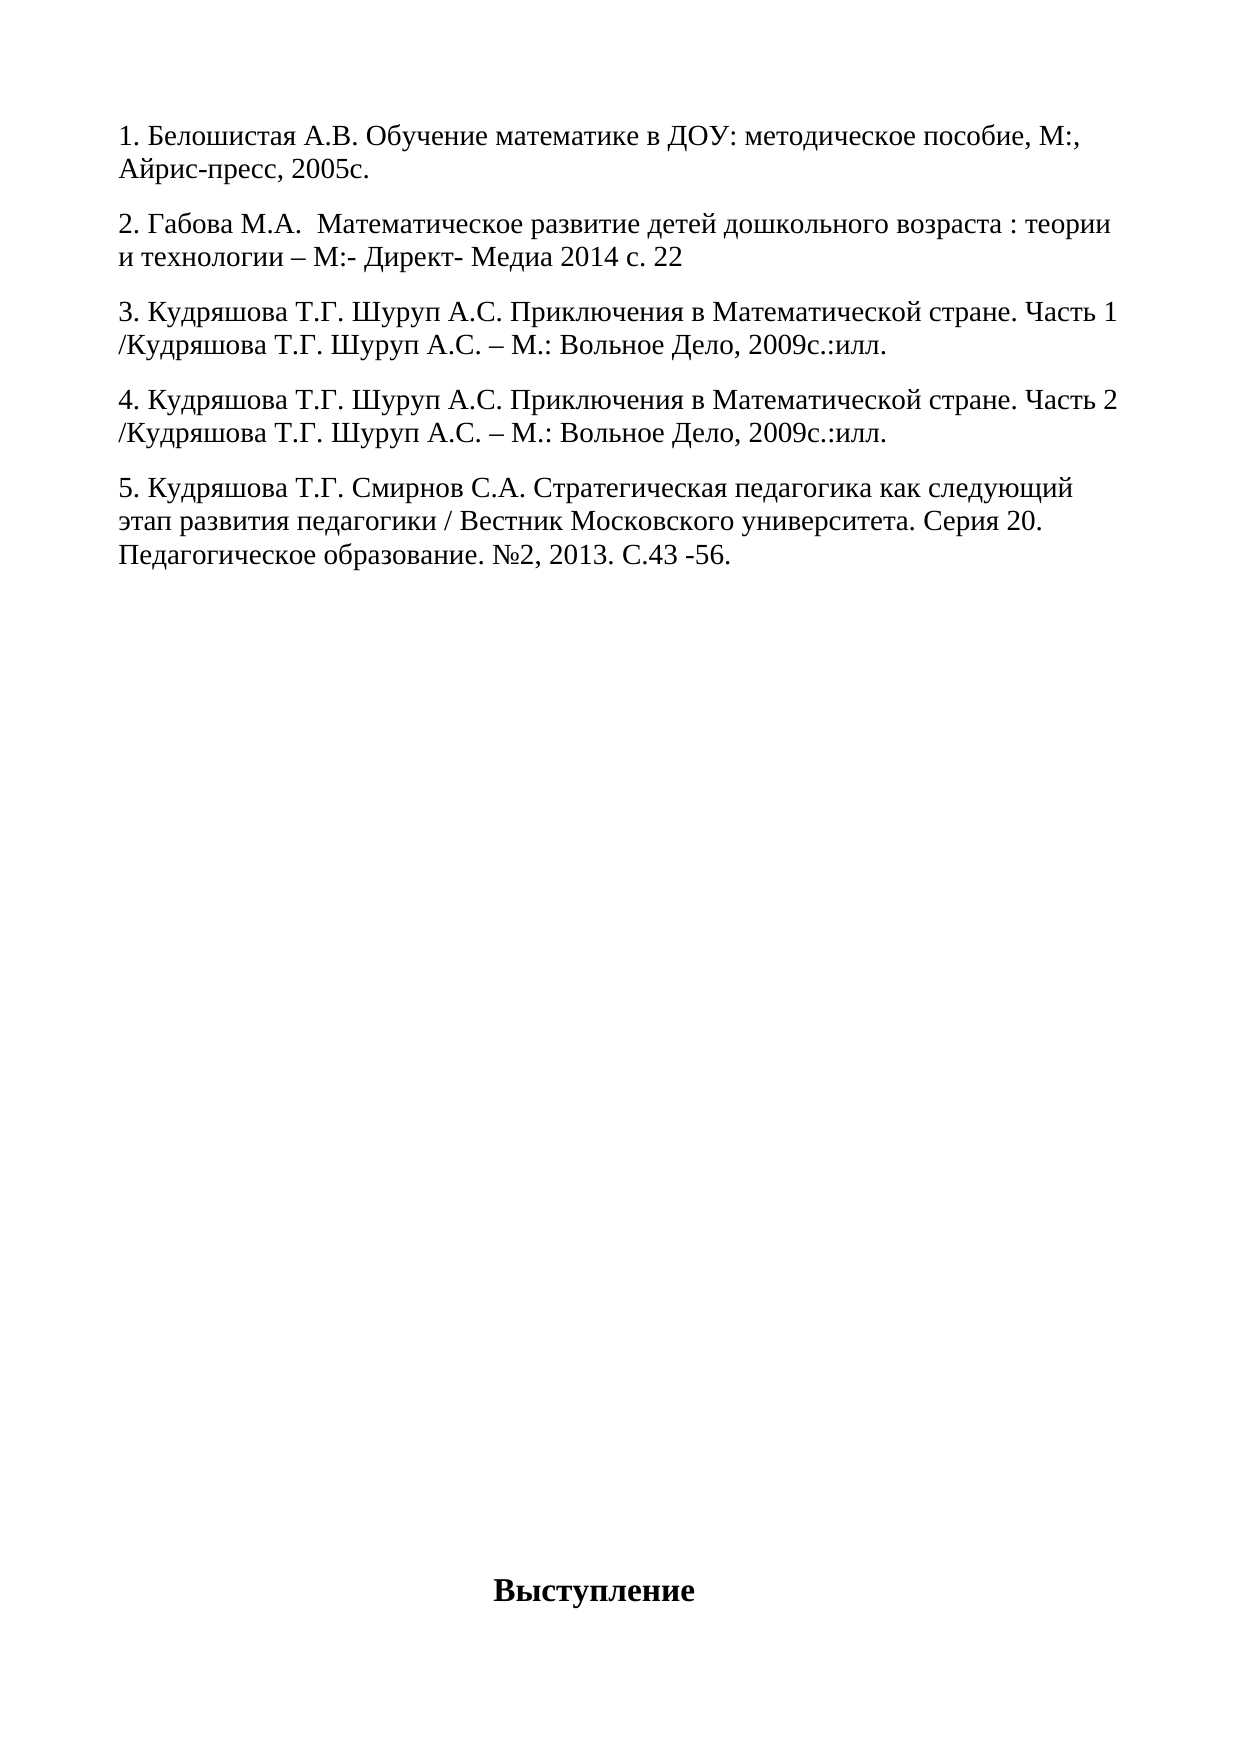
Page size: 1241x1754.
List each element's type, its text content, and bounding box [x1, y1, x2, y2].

text 4. Кудряшова Т.Г. Шуруп А.С. Приключения в Математической стране. Часть 2 /Кудряшова Т.Г. Шуруп А.С. – М.: Вольное Дело, 2009с.:илл. [118, 382, 1122, 449]
text 2. Габова М.А. Математическое развитие детей дошкольного возраста : теории и технологии – М:- Директ- Медиа 2014 с. 22 [118, 206, 1122, 273]
text 1. Белошистая А.В. Обучение математике в ДОУ: методическое пособие, М:, Айрис-пресс, 2005с. [118, 118, 1122, 185]
text 3. Кудряшова Т.Г. Шуруп А.С. Приключения в Математической стране. Часть 1 /Кудряшова Т.Г. Шуруп А.С. – М.: Вольное Дело, 2009с.:илл. [118, 294, 1122, 361]
text Выступление [118, 1570, 1122, 1608]
text 5. Кудряшова Т.Г. Смирнов С.А. Стратегическая педагогика как следующий этап развития педагогики / Вестник Московского университета. Серия 20. Педагогическое образование. №2, 2013. С.43 -56. [118, 470, 1122, 570]
